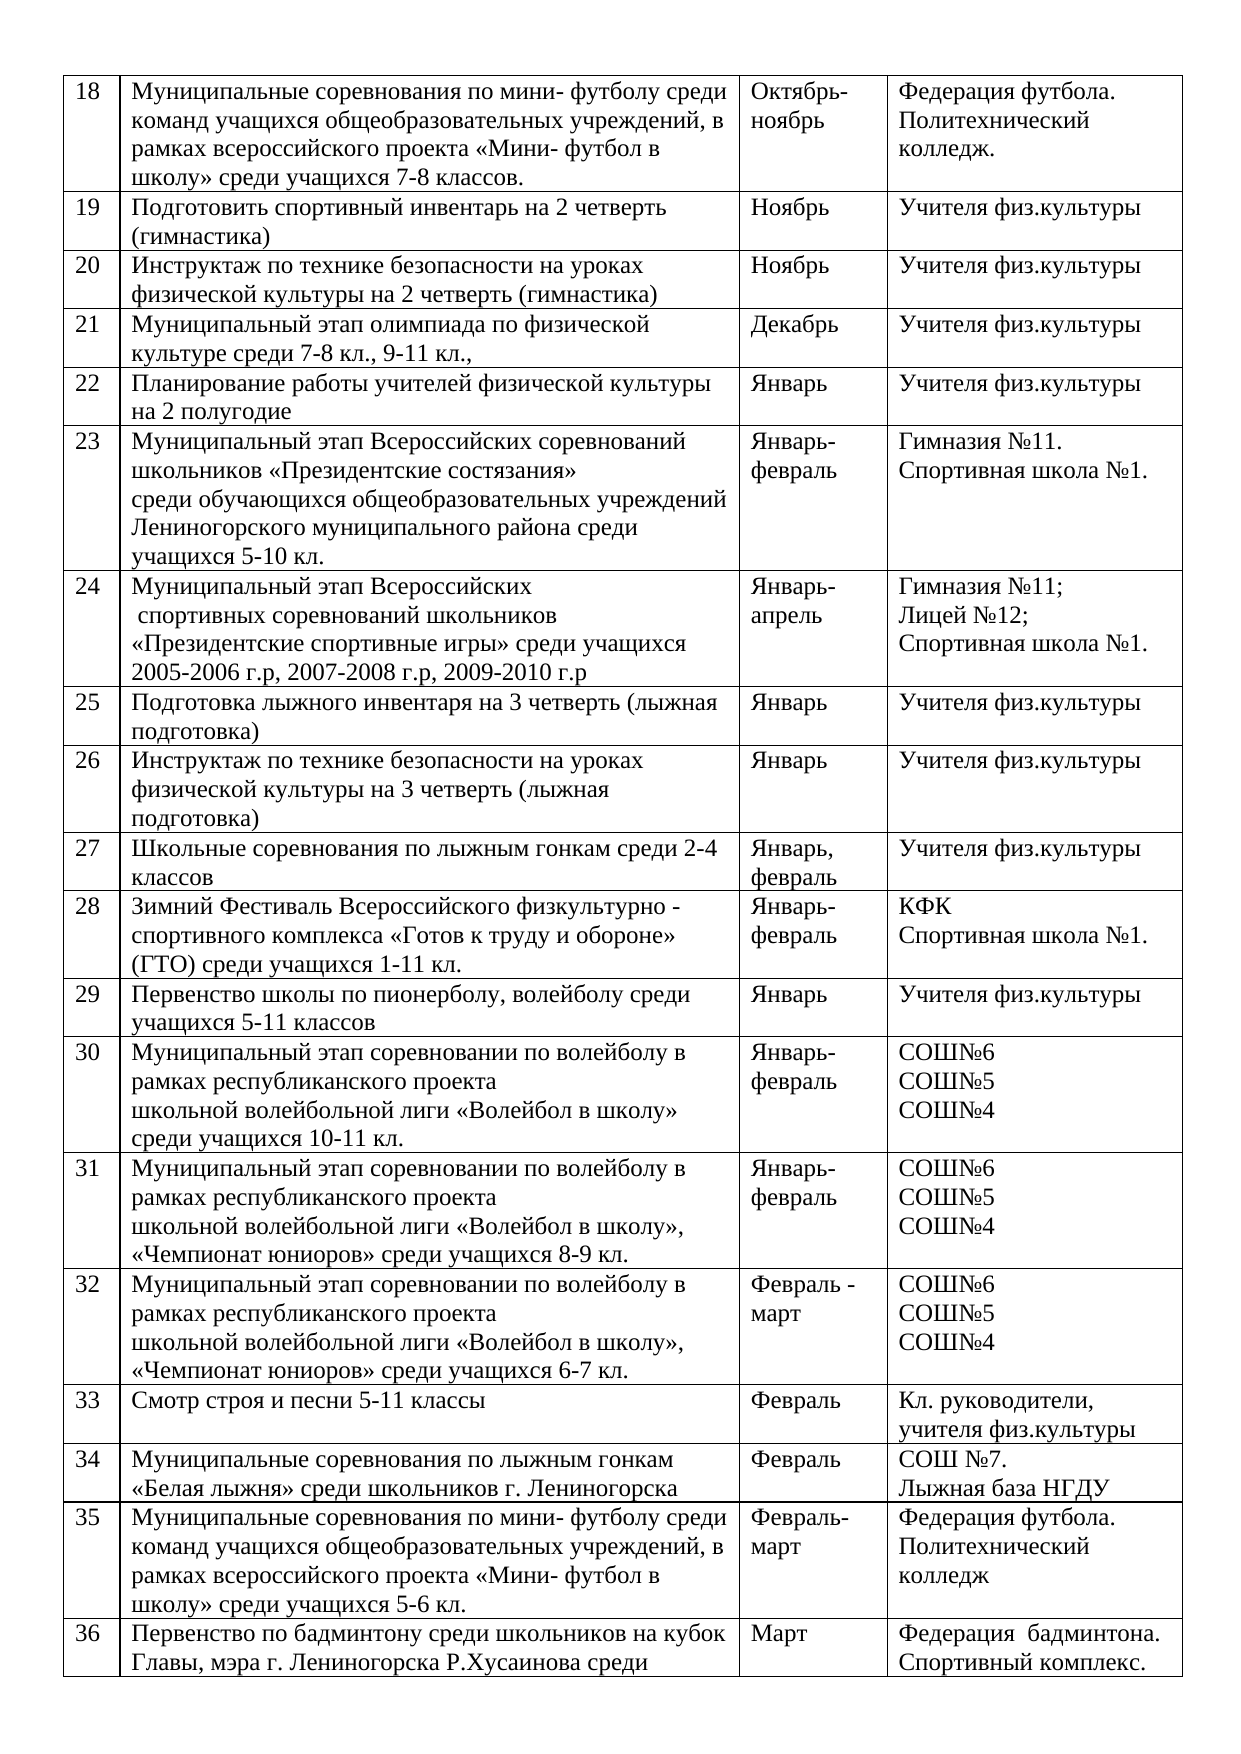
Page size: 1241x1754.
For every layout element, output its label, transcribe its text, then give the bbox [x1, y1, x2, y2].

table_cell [888, 1619, 1182, 1676]
table_cell Муниципальные соревнования по мини- футболу среди команд учащихся общеобразовательных учреждений, в рамках всероссийского проекта «Мини- футбол в школу» среди учащихся 5-6 кл. [121, 1503, 739, 1617]
table_cell Первенство школы по пионерболу, волейболу среди учащихся 5-11 классов [121, 979, 739, 1036]
table_cell Февраль-март [740, 1503, 887, 1617]
table_cell Муниципальный этап Всероссийских спортивных соревнований школьников «Президентские спортивные игры» среди учащихся 2005-2006 г.р, 2007-2008 г.р, 2009-2010 г.р [121, 571, 739, 686]
table_cell Учителя физ.культуры [888, 687, 1182, 744]
table_cell 20 [64, 251, 119, 308]
table_cell Февраль - март [740, 1269, 887, 1384]
table_cell Декабрь [740, 309, 887, 367]
table_cell СОШ№6 СОШ№5 СОШ№4 [888, 1269, 1182, 1384]
table_cell 29 [64, 979, 119, 1036]
table_cell 30 [64, 1037, 119, 1152]
table_cell 34 [64, 1444, 119, 1501]
table_cell Учителя физ.культуры [888, 746, 1182, 832]
table_cell 21 [64, 309, 119, 367]
table_cell Ноябрь [740, 192, 887, 249]
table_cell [121, 1619, 739, 1676]
table_cell Муниципальный этап олимпиада по физической культуре среди 7-8 кл., 9-11 кл., [121, 309, 739, 367]
table_cell Инструктаж по технике безопасности на уроках физической культуры на 3 четверть (лыжная подготовка) [121, 746, 739, 832]
table_cell 27 [64, 833, 119, 890]
table_cell Школьные соревнования по лыжным гонкам среди 2-4 классов [121, 833, 739, 890]
table_cell 25 [64, 687, 119, 744]
table_cell Январь [740, 687, 887, 744]
table_cell Январь [740, 368, 887, 425]
table_cell 26 [64, 746, 119, 832]
table_cell 33 [64, 1385, 119, 1443]
table_cell Зимний Фестиваль Всероссийского физкультурно -спортивного комплекса «Готов к труду и обороне» (ГТО) среди учащихся 1-11 кл. [121, 891, 739, 978]
table_cell Учителя физ.культуры [888, 251, 1182, 308]
table_cell Январь-февраль [740, 426, 887, 570]
table_cell Январь [740, 746, 887, 832]
table_cell Муниципальный этап соревновании по волейболу в рамках республиканского проекта школьной волейбольной лиги «Волейбол в школу», «Чемпионат юниоров» среди учащихся 6-7 кл. [121, 1269, 739, 1384]
table_cell 22 [64, 368, 119, 425]
table_cell 36 [64, 1619, 119, 1676]
table_cell 23 [64, 426, 119, 570]
table_cell Январь-февраль [740, 1037, 887, 1152]
table_cell Инструктаж по технике безопасности на уроках физической культуры на 2 четверть (гимнастика) [121, 251, 739, 308]
table_cell Муниципальные соревнования по лыжным гонкам «Белая лыжня» среди школьников г. Лениногорска [121, 1444, 739, 1501]
table_cell Подготовка лыжного инвентаря на 3 четверть (лыжная подготовка) [121, 687, 739, 744]
table_cell Учителя физ.культуры [888, 309, 1182, 367]
table_cell Планирование работы учителей физической культуры на 2 полугодие [121, 368, 739, 425]
table_cell Февраль [740, 1444, 887, 1501]
table_cell Учителя физ.культуры [888, 368, 1182, 425]
table_cell Муниципальный этап Всероссийских соревнований школьников «Президентские состязания» среди обучающихся общеобразовательных учреждений Лениногорского муниципального района среди учащихся 5-10 кл. [121, 426, 739, 570]
table_cell 18 [64, 76, 119, 191]
table_cell КФК Спортивная школа №1. [888, 891, 1182, 978]
table_cell СОШ№6 СОШ№5 СОШ№4 [888, 1037, 1182, 1152]
table_cell Январь [740, 979, 887, 1036]
table_cell 28 [64, 891, 119, 978]
table_cell Январь-февраль [740, 1153, 887, 1268]
table_cell Учителя физ.культуры [888, 192, 1182, 249]
table_cell Муниципальный этап соревновании по волейболу в рамках республиканского проекта школьной волейбольной лиги «Волейбол в школу», «Чемпионат юниоров» среди учащихся 8-9 кл. [121, 1153, 739, 1268]
table_cell Март [740, 1619, 887, 1676]
table_cell Январь, февраль [740, 833, 887, 890]
table_cell Федерация футбола. Политехнический колледж. [888, 76, 1182, 191]
table_cell Муниципальный этап соревновании по волейболу в рамках республиканского проекта школьной волейбольной лиги «Волейбол в школу» среди учащихся 10-11 кл. [121, 1037, 739, 1152]
table_cell Гимназия №11; Лицей №12; Спортивная школа №1. [888, 571, 1182, 686]
table_cell Учителя физ.культуры [888, 833, 1182, 890]
table_cell СОШ№6 СОШ№5 СОШ№4 [888, 1153, 1182, 1268]
table_cell 24 [64, 571, 119, 686]
table_cell Муниципальные соревнования по мини- футболу среди команд учащихся общеобразовательных учреждений, в рамках всероссийского проекта «Мини- футбол в школу» среди учащихся 7-8 классов. [121, 76, 739, 191]
table_cell Октябрь-ноябрь [740, 76, 887, 191]
table_cell Федерация футбола. Политехнический колледж [888, 1503, 1182, 1617]
table_cell Кл. руководители, учителя физ.культуры [888, 1385, 1182, 1443]
table_cell Январь-февраль [740, 891, 887, 978]
table_cell Ноябрь [740, 251, 887, 308]
table_cell Февраль [740, 1385, 887, 1443]
table_cell 32 [64, 1269, 119, 1384]
table_cell Подготовить спортивный инвентарь на 2 четверть (гимнастика) [121, 192, 739, 249]
table_cell 31 [64, 1153, 119, 1268]
table_cell СОШ №7. Лыжная база НГДУ [888, 1444, 1182, 1501]
table_cell Учителя физ.культуры [888, 979, 1182, 1036]
table_cell Январь-апрель [740, 571, 887, 686]
table_cell Гимназия №11. Спортивная школа №1. [888, 426, 1182, 570]
table_cell 19 [64, 192, 119, 249]
table_cell 35 [64, 1503, 119, 1617]
table_cell Смотр строя и песни 5-11 классы [121, 1385, 739, 1443]
